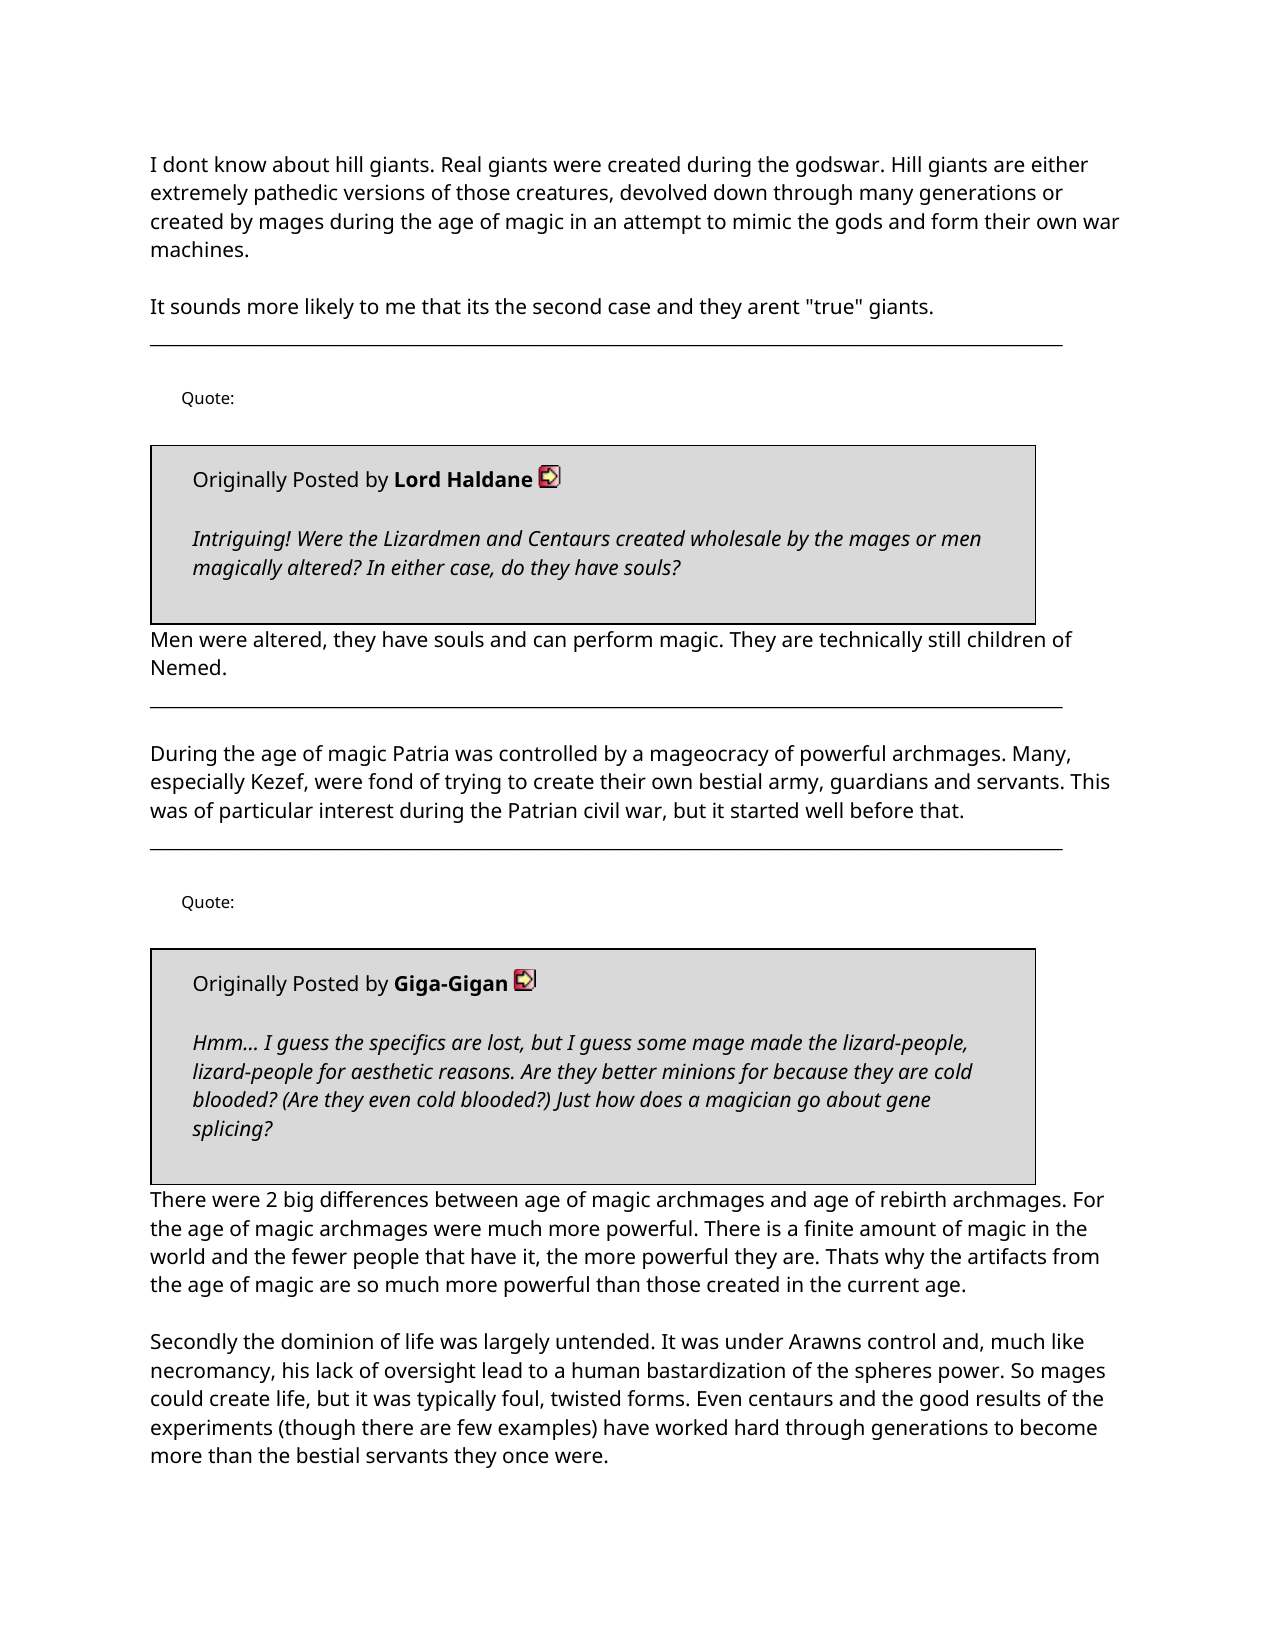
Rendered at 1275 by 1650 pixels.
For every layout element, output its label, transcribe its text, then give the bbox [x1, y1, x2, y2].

text Quote: [181, 890, 1094, 913]
text I dont know about hill giants. Real giants were created during the godswar. Hill giants are either extremely pathedic versions of those creatures, devolved down through many generations or created by mages during the age of magic in an attempt to mimic the gods and form their own war machines. [150, 150, 1125, 264]
picture [538, 465, 561, 488]
text _________________________________________________________________________ [150, 321, 1125, 349]
text During the age of magic Patria was controlled by a mageocracy of powerful archmages. Many, especially Kezef, were fond of trying to create their own bestial army, guardians and servants. This was of particular interest during the Patrian civil war, but it started well before that. [150, 739, 1125, 824]
table_header Originally Posted by Giga-Gigan Hmm... I guess the specifics are lost, but I guess some mage made the lizard-people, lizard-people for aesthetic reasons. Are they better minions for because they are cold blooded? (Are they even cold blooded?) Just how does a magician go about gene splicing? [152, 950, 1035, 1184]
text There were 2 big differences between age of magic archmages and age of rebirth archmages. For the age of magic archmages were much more powerful. There is a finite amount of magic in the world and the fewer people that have it, the more powerful they are. Thats why the artifacts from the age of magic are so much more powerful than those created in the current age. [150, 1185, 1125, 1299]
text It sounds more likely to me that its the second case and they arent "true" giants. [150, 292, 1125, 321]
table_header Originally Posted by Lord Haldane Intriguing! Were the Lizardmen and Centaurs created wholesale by the mages or men magically altered? In either case, do they have souls? [152, 446, 1035, 623]
text Secondly the dominion of life was largely untended. It was under Arawns control and, much like necromancy, his lack of oversight lead to a human bastardization of the spheres power. So mages could create life, but it was typically foul, twisted forms. Even centaurs and the good results of the experiments (though there are few examples) have worked hard through generations to become more than the bestial servants they once were. [150, 1327, 1125, 1470]
text _________________________________________________________________________ [150, 682, 1125, 710]
text Quote: [181, 386, 1094, 409]
picture [513, 969, 536, 991]
text Men were altered, they have souls and can perform magic. They are technically still children of Nemed. [150, 625, 1125, 682]
text _________________________________________________________________________ [150, 824, 1125, 853]
